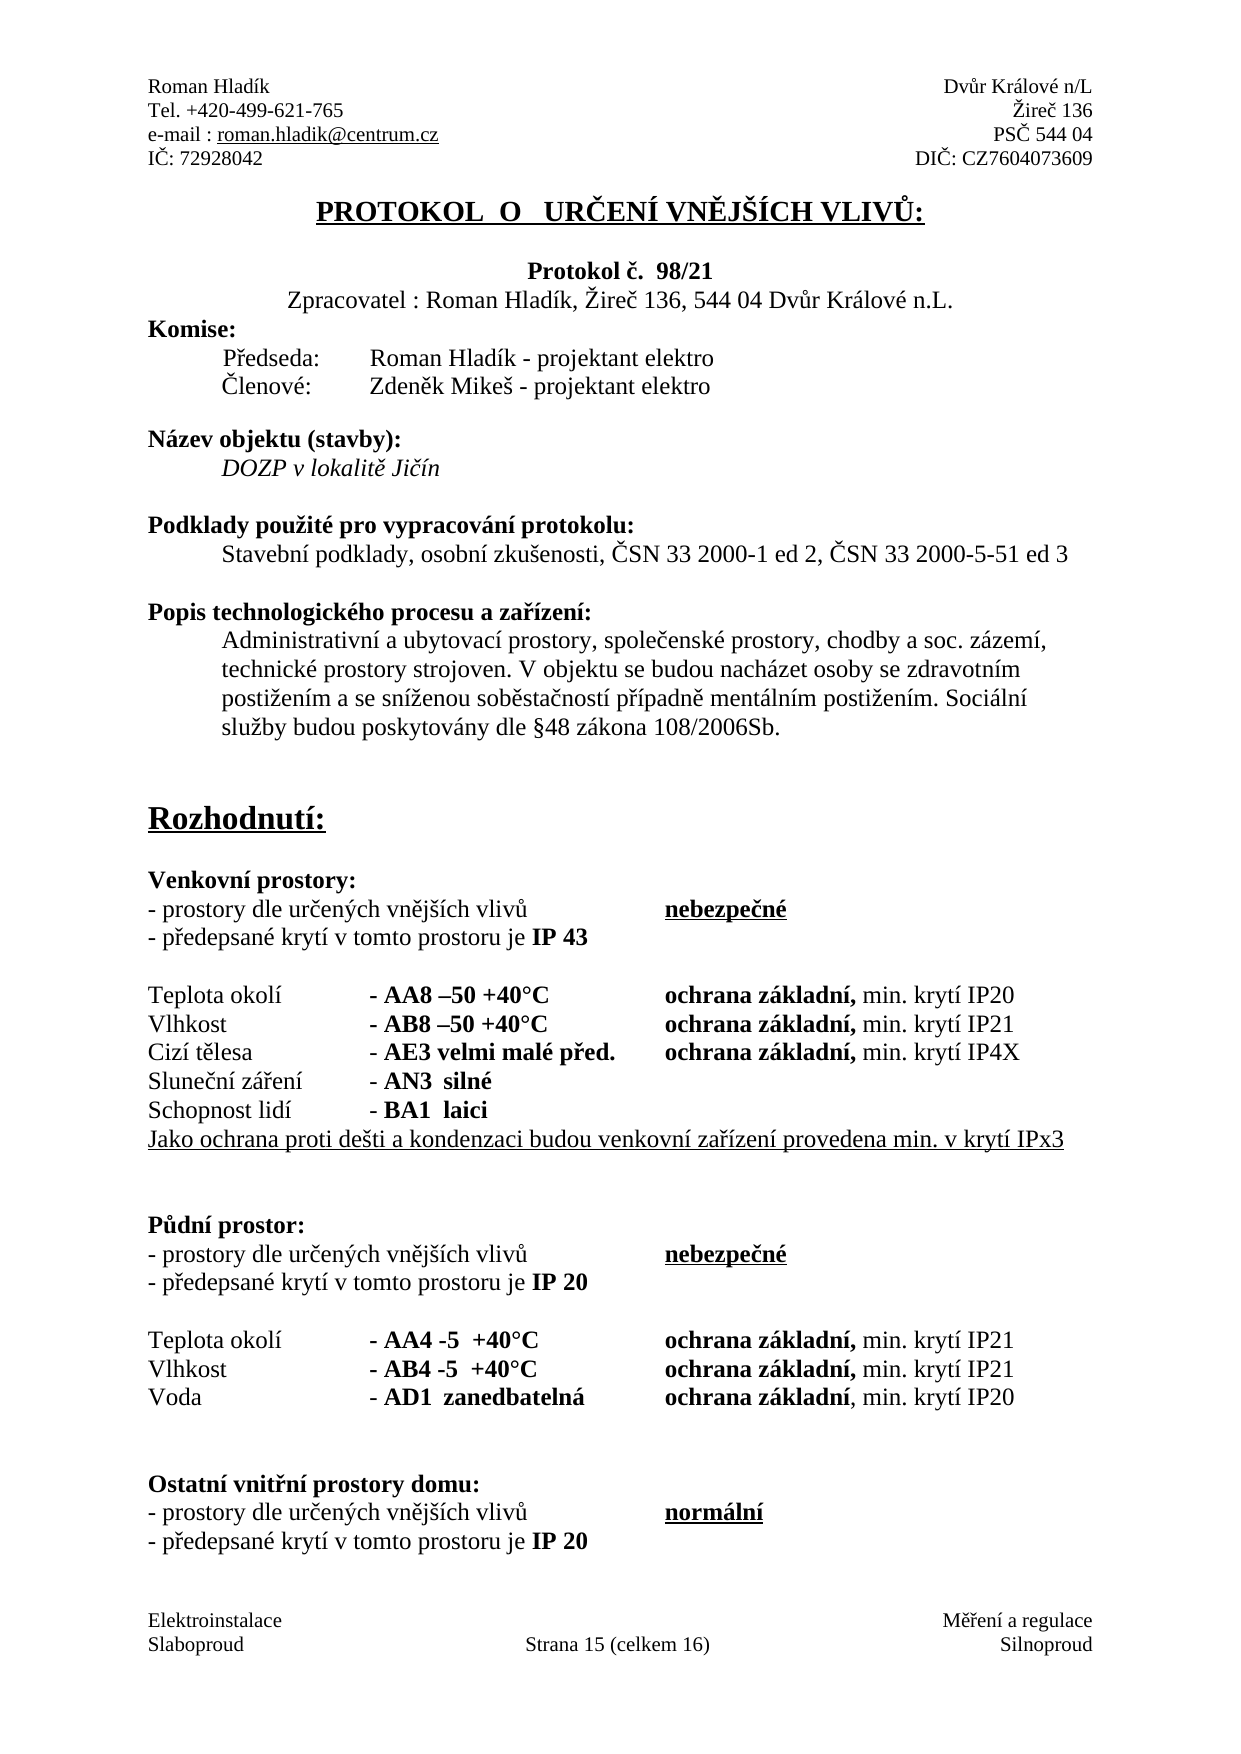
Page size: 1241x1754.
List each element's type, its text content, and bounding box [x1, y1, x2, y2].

text - předepsané krytí v tomto prostoru je IP 43 [148, 922, 1093, 951]
text Rozhodnutí: [148, 798, 1093, 836]
text Teplota okolí - AA8 –50 + ochrana základní, min. krytí IP20 [148, 980, 1093, 1009]
text Protokol č. 98/21 [148, 256, 1093, 285]
text - předepsané krytí v tomto prostoru je IP 20 [148, 1267, 1093, 1296]
text Název objektu (stavby): [148, 424, 1093, 453]
text Venkovní prostory: [148, 865, 1093, 894]
text - prostory dle určených vnějších vlivů nebezpečné [148, 894, 1093, 922]
text Zpracovatel : Roman Hladík, Žireč 136, 544 04 Dvůr Králové n.L. [148, 285, 1093, 314]
text Komise: [148, 314, 1093, 343]
text Sluneční záření - AN3 silné [148, 1066, 1093, 1095]
text - prostory dle určených vnějších vlivů normální [148, 1497, 1093, 1526]
text Členové: Zdeněk Mikeš - projektant elektro [221, 371, 1093, 400]
text Teplota okolí - AA4 -5 +40°C ochrana základní, min. krytí IP21 [148, 1325, 1093, 1354]
text Schopnost lidí - BA1 laici [148, 1095, 1093, 1124]
text Podklady použité pro vypracování protokolu: [148, 510, 1093, 539]
text Cizí tělesa - AE3 velmi malé před. ochrana základní, min. krytí IP4X [148, 1037, 1093, 1066]
text Vlhkost - AB4 -5 +40°C ochrana základní, min. krytí IP21 [148, 1354, 1093, 1382]
text Ostatní vnitřní prostory domu: [148, 1469, 1093, 1497]
text PROTOKOL O URČENÍ VNĚJŠÍCH VLIVŮ: [148, 194, 1093, 228]
text Stavební podklady, osobní zkušenosti, ČSN 33 2000-1 ed 2, ČSN 33 2000-5-51 ed 3 [221, 539, 1093, 568]
text Administrativní a ubytovací prostory, společenské prostory, chodby a soc. zázemí, technické prostory strojoven. V objektu se budou nacházet osoby se zdravotním postižením a se sníženou soběstačností případně mentálním postižením. Sociální služby budou poskytovány dle §48 zákona 108/2006Sb. [221, 625, 1093, 740]
text Jako ochrana proti dešti a kondenzaci budou venkovní zařízení provedena min. v krytí IPx3 [148, 1124, 1093, 1152]
text - předepsané krytí v tomto prostoru je IP 20 [148, 1526, 1093, 1555]
text Popis technologického procesu a zařízení: [148, 597, 1093, 625]
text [148, 1382, 1093, 1411]
text - prostory dle určených vnějších vlivů nebezpečné [148, 1239, 1093, 1267]
text Předseda: - projektant elektro [223, 343, 1093, 371]
text Vlhkost - AB8 –50 + ochrana základní, min. krytí IP21 [148, 1009, 1093, 1037]
text Půdní prostor: [148, 1210, 1093, 1239]
text DOZP v lokalitě Jičín [221, 453, 1093, 482]
